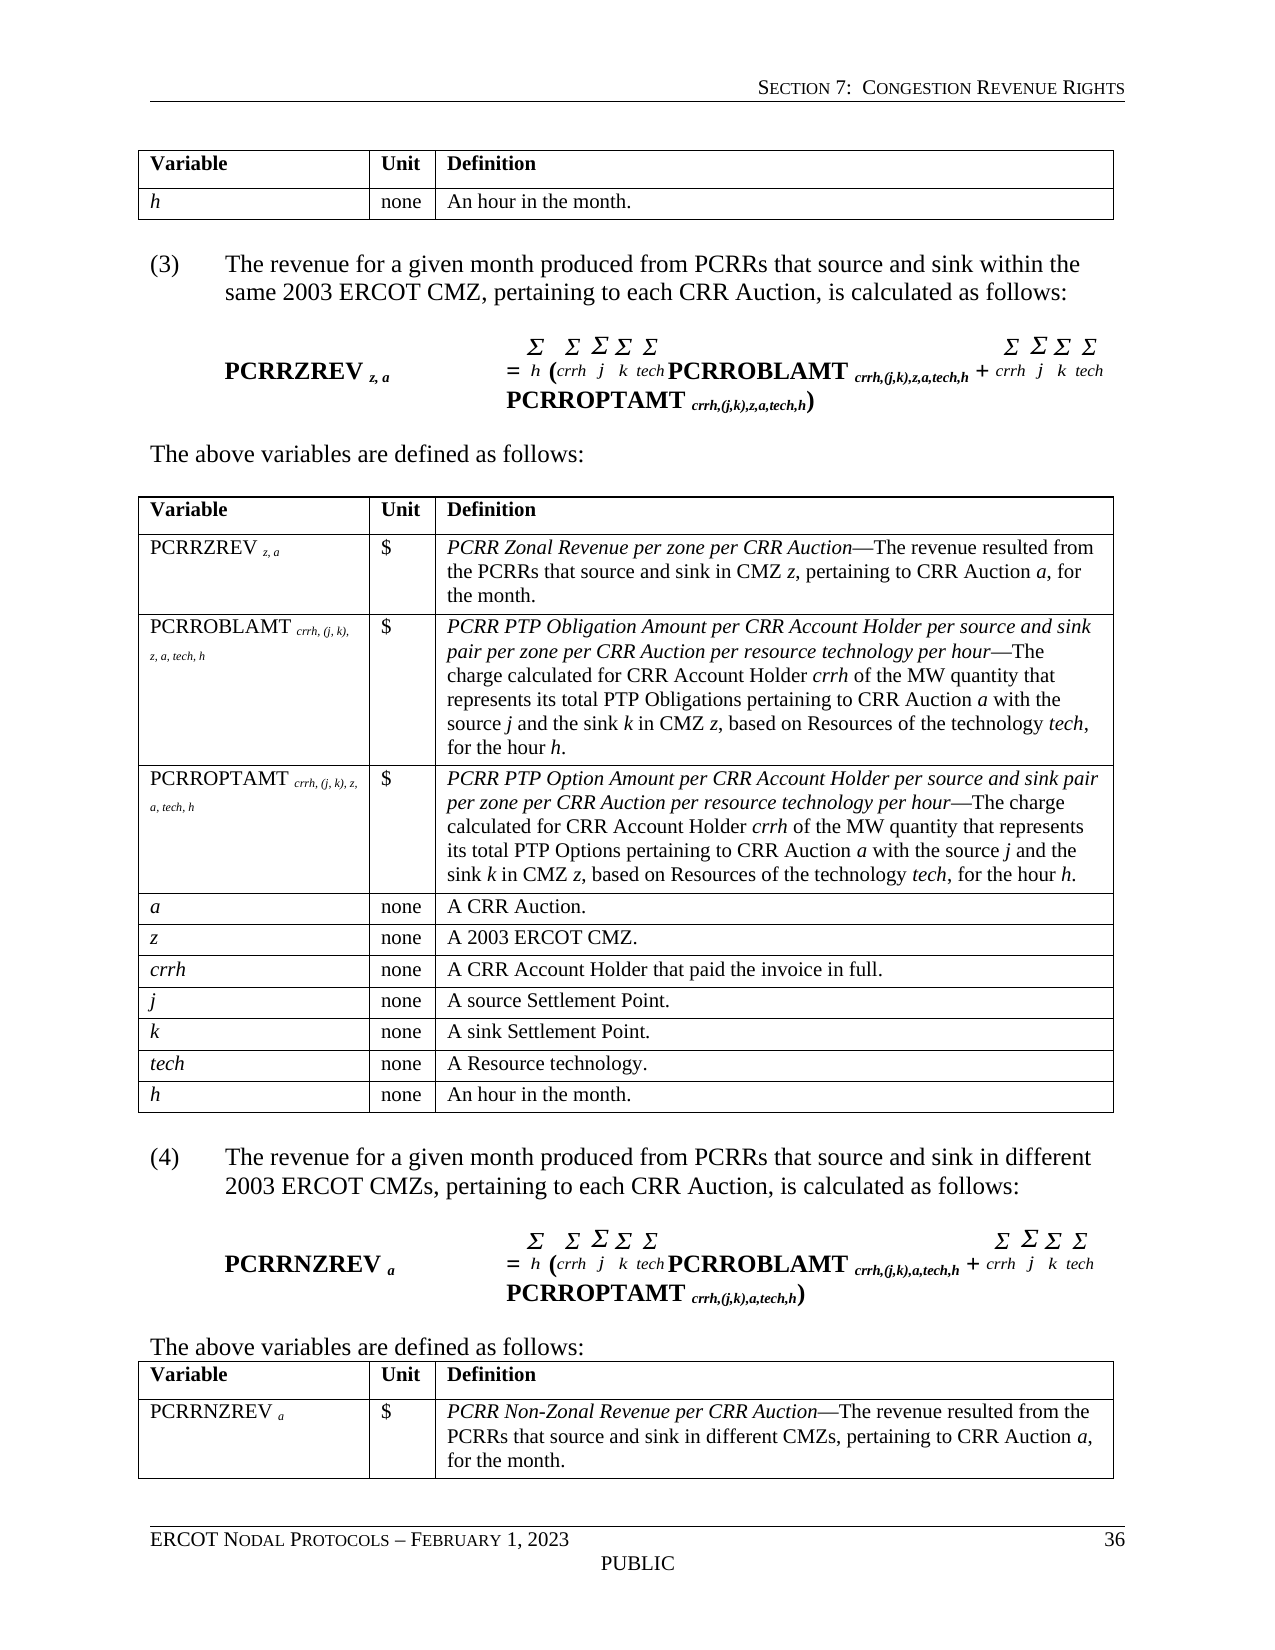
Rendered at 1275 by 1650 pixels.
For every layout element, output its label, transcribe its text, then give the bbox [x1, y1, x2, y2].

table_cell A source Settlement Point. [436, 988, 1113, 1018]
table_cell none [370, 1051, 435, 1081]
table_header Definition [436, 1362, 1113, 1398]
table_cell tech [139, 1051, 369, 1081]
table_cell $ [370, 615, 435, 765]
table_cell none [370, 988, 435, 1018]
text (4) The revenue for a given month produced from PCRRs that source and sink in different 2003 ERCOT CMZs, pertaining to each CRR Auction, is calculated as follows: [150, 1142, 1125, 1199]
table_header Unit [370, 1362, 435, 1398]
table_cell h [139, 1082, 369, 1112]
table_header Unit [370, 151, 435, 188]
text PCRRZREV z, a = (PCRROBLAMT crrh,(j,k),z,a,tech,h + PCRROPTAMT crrh,(j,k),z,a,tech,h) [224, 331, 1125, 414]
table_cell A CRR Account Holder that paid the invoice in full. [436, 956, 1113, 987]
table_cell PCRR PTP Obligation Amount per CRR Account Holder per source and sink pair per zone per CRR Auction per resource technology per hour—The charge calculated for CRR Account Holder crrh of the MW quantity that represents its total PTP Obligations pertaining to CRR Auction a with the source j and the sink k in CMZ z, based on Resources of the technology tech, for the hour h. [436, 615, 1113, 765]
table_cell $ [370, 1400, 435, 1478]
table_cell An hour in the month. [436, 1082, 1113, 1112]
table_cell k [139, 1019, 369, 1049]
table_cell crrh [139, 956, 369, 987]
table_cell none [370, 925, 435, 955]
table_cell PCRROBLAMT crrh, (j, k), z, a, tech, h [139, 615, 369, 765]
table_cell $ [370, 535, 435, 613]
table_cell A Resource technology. [436, 1051, 1113, 1081]
table_cell A sink Settlement Point. [436, 1019, 1113, 1049]
text PCRRNZREV a = (PCRROBLAMT crrh,(j,k),a,tech,h + PCRROPTAMT crrh,(j,k),a,tech,h) [224, 1224, 1125, 1307]
table_cell none [370, 1019, 435, 1049]
table_cell PCRRNZREV a [139, 1400, 369, 1478]
table_cell PCRR Non-Zonal Revenue per CRR Auction—The revenue resulted from the PCRRs that source and sink in different CMZs, pertaining to CRR Auction a, for the month. [436, 1400, 1113, 1478]
table_cell z [139, 925, 369, 955]
table_cell A 2003 ERCOT CMZ. [436, 925, 1113, 955]
table_cell none [370, 189, 435, 219]
table_cell A CRR Auction. [436, 894, 1113, 924]
table_cell PCRROPTAMT crrh, (j, k), z, a, tech, h [139, 766, 369, 893]
table_header Definition [436, 498, 1113, 534]
text The above variables are defined as follows: [150, 439, 1125, 468]
table_cell a [139, 894, 369, 924]
text The above variables are defined as follows: [150, 1332, 1125, 1361]
table_cell PCRRZREV z, a [139, 535, 369, 613]
table_cell $ [370, 766, 435, 893]
table_header Variable [139, 1362, 369, 1398]
table_header Variable [139, 151, 369, 188]
table_header Variable [139, 498, 369, 534]
table_cell h [139, 189, 369, 219]
table_cell PCRR Zonal Revenue per zone per CRR Auction—The revenue resulted from the PCRRs that source and sink in CMZ z, pertaining to CRR Auction a, for the month. [436, 535, 1113, 613]
table_cell j [139, 988, 369, 1018]
table_cell none [370, 956, 435, 987]
table_cell none [370, 894, 435, 924]
table_header Definition [436, 151, 1113, 188]
text (3) The revenue for a given month produced from PCRRs that source and sink within the same 2003 ERCOT CMZ, pertaining to each CRR Auction, is calculated as follows: [150, 249, 1125, 306]
table_cell none [370, 1082, 435, 1112]
table_header Unit [370, 498, 435, 534]
table_cell An hour in the month. [436, 189, 1113, 219]
table_cell PCRR PTP Option Amount per CRR Account Holder per source and sink pair per zone per CRR Auction per resource technology per hour—The charge calculated for CRR Account Holder crrh of the MW quantity that represents its total PTP Options pertaining to CRR Auction a with the source j and the sink k in CMZ z, based on Resources of the technology tech, for the hour h. [436, 766, 1113, 893]
